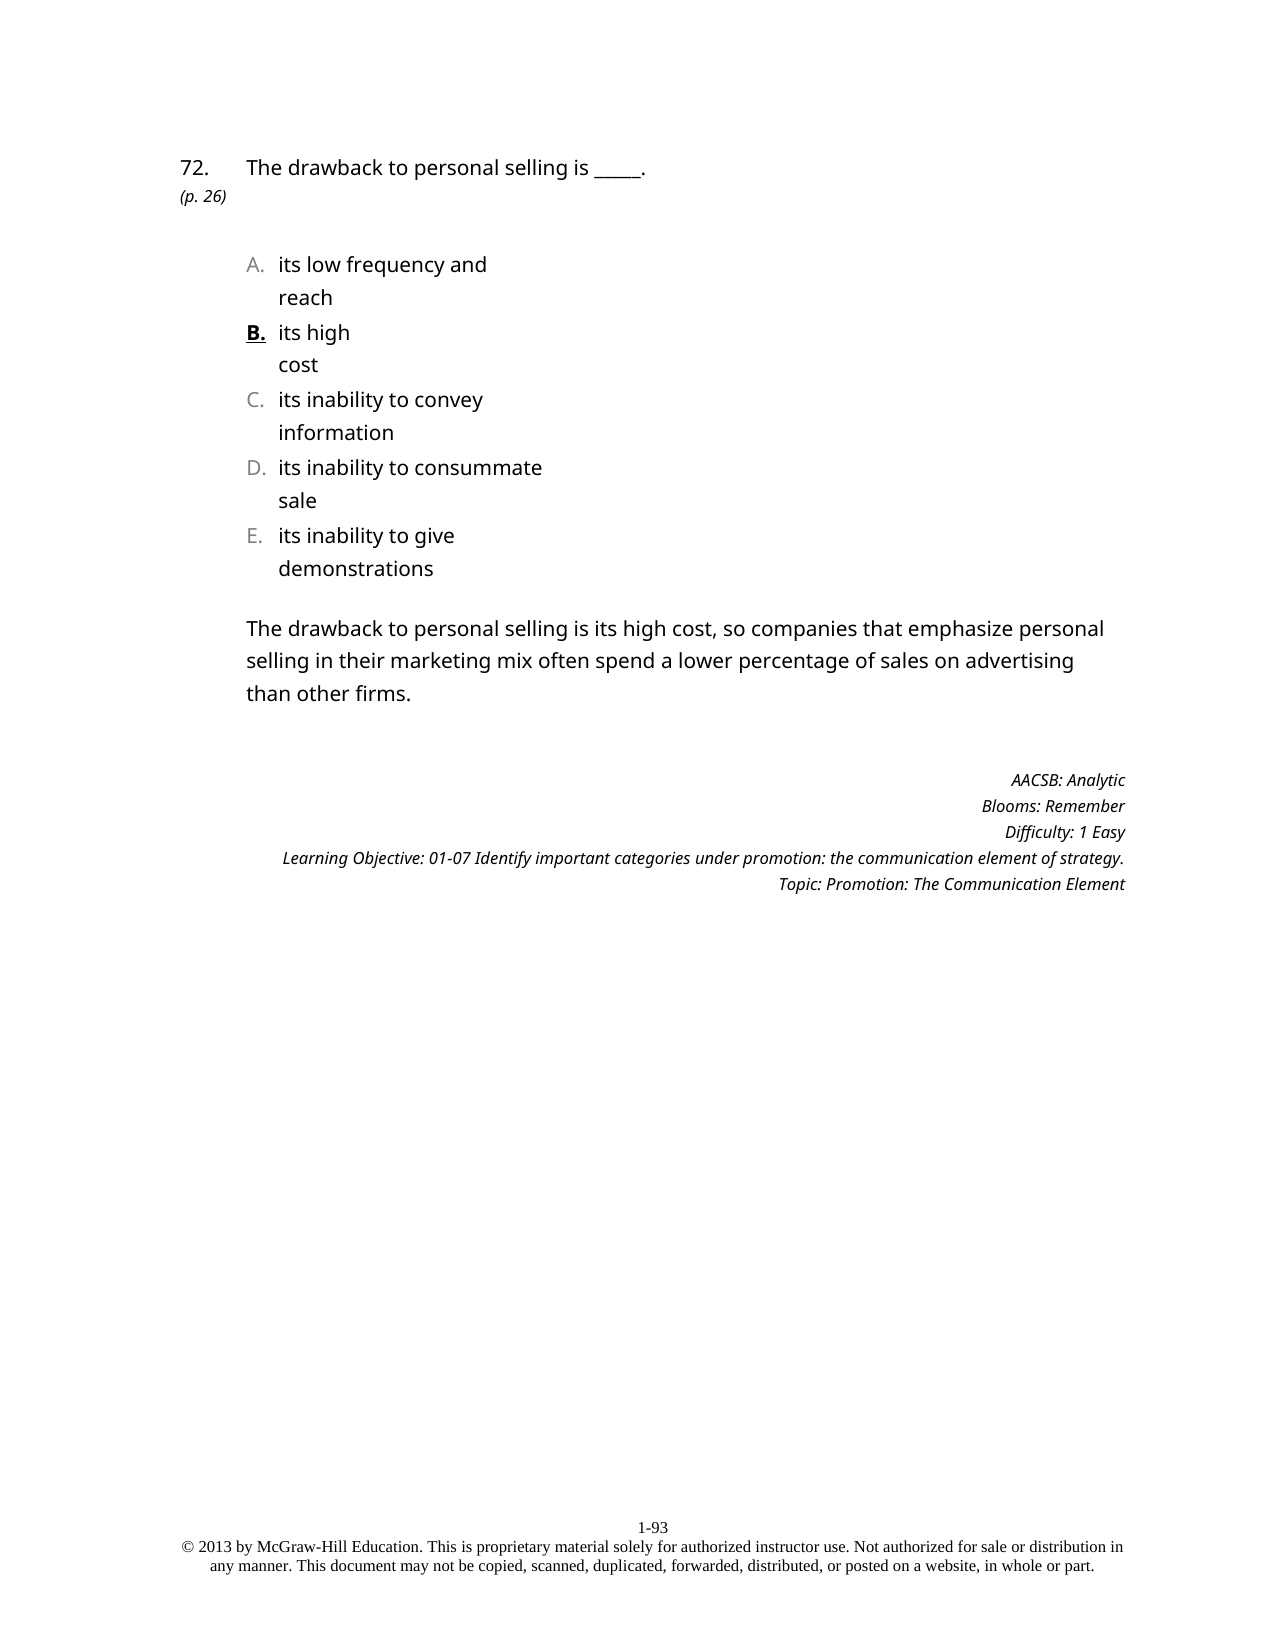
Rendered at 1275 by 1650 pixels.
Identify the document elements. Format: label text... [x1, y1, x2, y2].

table_header 72. (p. 26) [180, 153, 246, 739]
table_header AACSB: Analytic Blooms: Remember Difficulty: 1 Easy Learning Objective: 01-07 Identify important categories under promotion: the communication element of strategy. Topic: Promotion: The Communication Element [180, 768, 1125, 931]
table_header The drawback to personal selling is _____. The drawback to personal selling is its high cost, so companies that emphasize personal selling in their marketing mix often spend a lower percentage of sales on advertising than other firms. [246, 153, 1125, 739]
